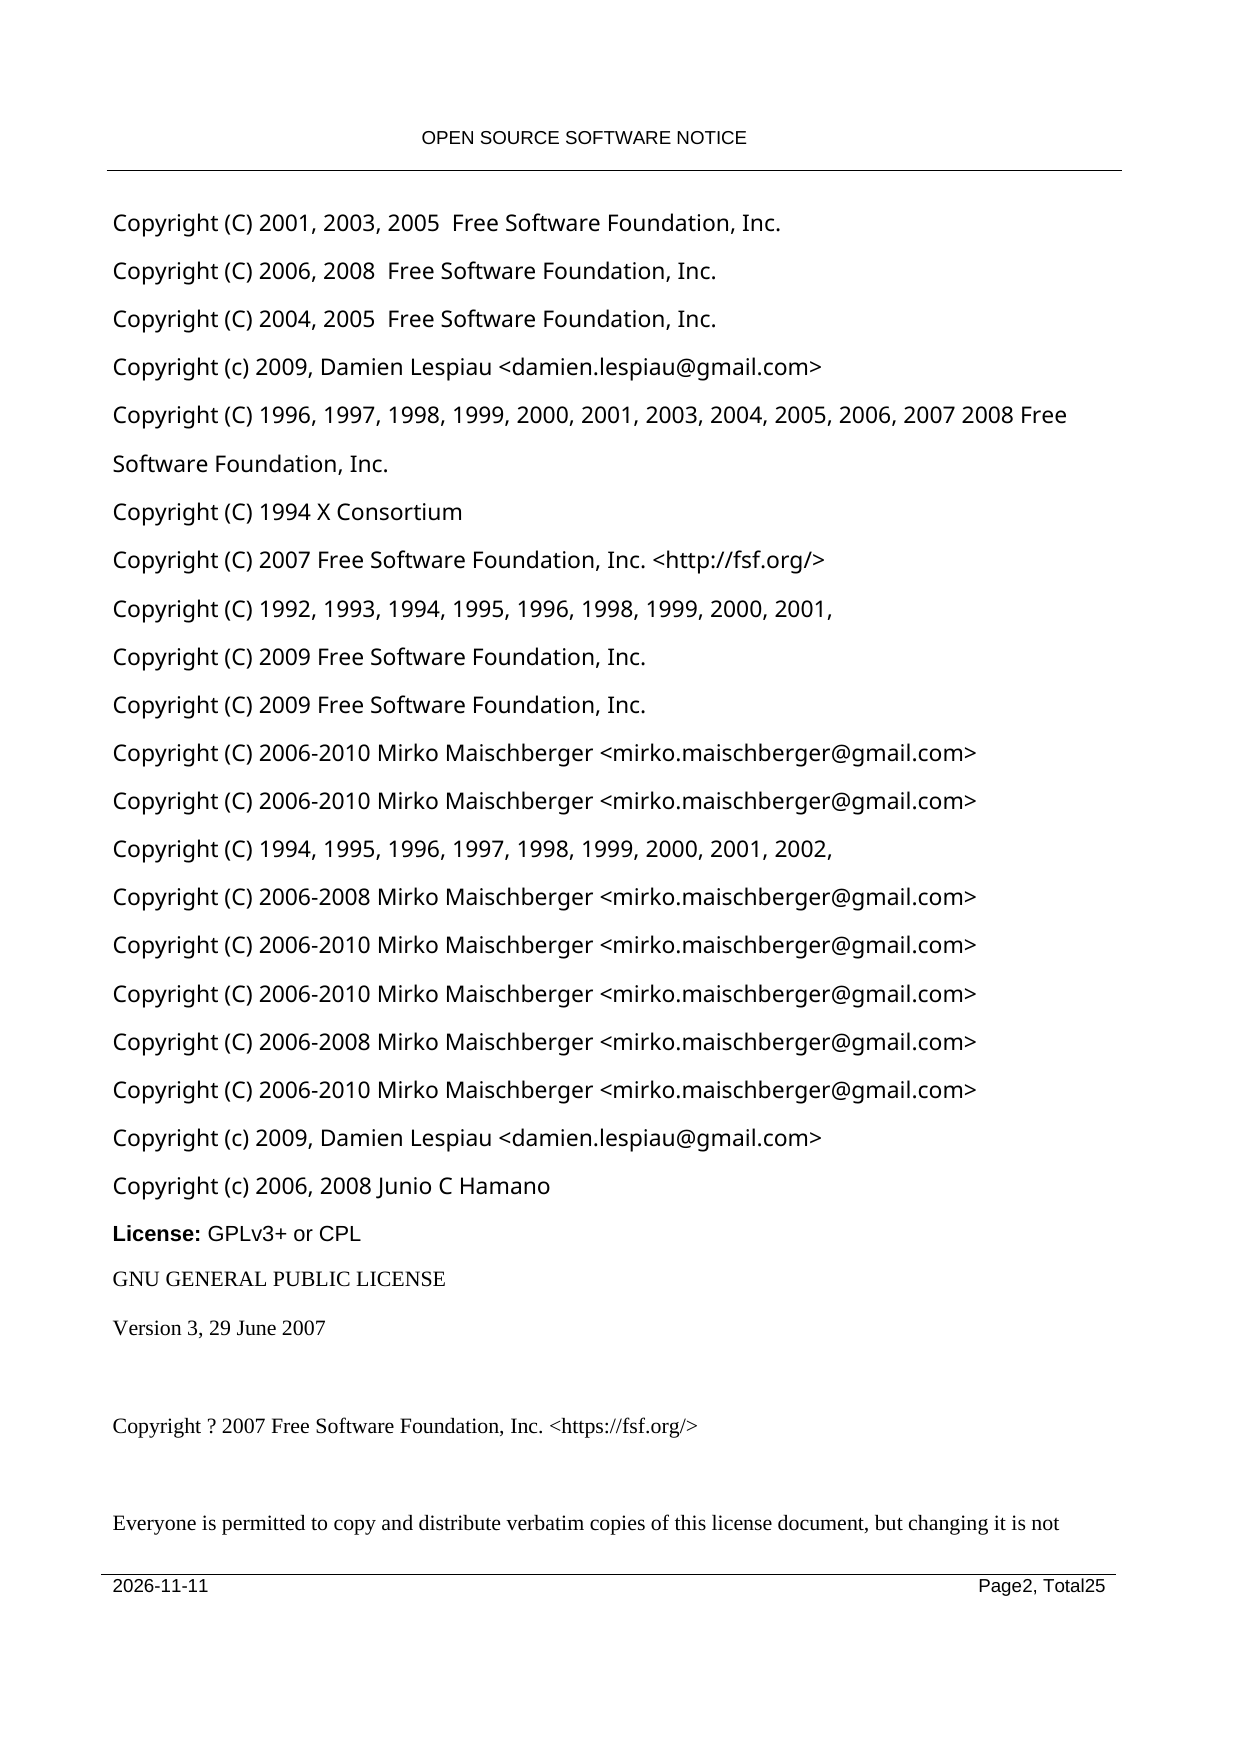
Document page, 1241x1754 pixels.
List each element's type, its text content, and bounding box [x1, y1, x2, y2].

text License: GPLv3+ or CPL [112, 1218, 1128, 1250]
text Copyright (C) 2007 Free Software Foundation, Inc. <http://fsf.org/> [112, 544, 1128, 576]
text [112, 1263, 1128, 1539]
text Copyright (c) 2009, Damien Lespiau <damien.lespiau@gmail.com> [112, 351, 1128, 383]
text Copyright (C) 2001, 2003, 2005 Free Software Foundation, Inc. [112, 206, 1128, 239]
text Copyright (C) 2006-2010 Mirko Maischberger <mirko.maischberger@gmail.com> [112, 784, 1128, 817]
text Copyright (C) 2009 Free Software Foundation, Inc. [112, 640, 1128, 673]
text Copyright (C) 2006-2010 Mirko Maischberger <mirko.maischberger@gmail.com> [112, 977, 1128, 1009]
text Copyright (C) 2004, 2005 Free Software Foundation, Inc. [112, 303, 1128, 335]
text Copyright (C) 2006-2010 Mirko Maischberger <mirko.maischberger@gmail.com> [112, 736, 1128, 769]
text Copyright (C) 2006-2010 Mirko Maischberger <mirko.maischberger@gmail.com> [112, 929, 1128, 961]
text Copyright (c) 2009, Damien Lespiau <damien.lespiau@gmail.com> [112, 1121, 1128, 1154]
text Copyright (C) 2006, 2008 Free Software Foundation, Inc. [112, 254, 1128, 287]
text Copyright (C) 1994, 1995, 1996, 1997, 1998, 1999, 2000, 2001, 2002, [112, 833, 1128, 865]
text Copyright (c) 2006, 2008 Junio C Hamano [112, 1169, 1128, 1202]
text Copyright (C) 2006-2010 Mirko Maischberger <mirko.maischberger@gmail.com> [112, 1073, 1128, 1106]
text Copyright (C) 1994 X Consortium [112, 496, 1128, 528]
text Copyright (C) 2006-2008 Mirko Maischberger <mirko.maischberger@gmail.com> [112, 881, 1128, 913]
text Copyright (C) 2006-2008 Mirko Maischberger <mirko.maischberger@gmail.com> [112, 1025, 1128, 1058]
text Copyright (C) 1996, 1997, 1998, 1999, 2000, 2001, 2003, 2004, 2005, 2006, 2007 2008 Free Software Foundation, Inc. [112, 399, 1128, 480]
text Copyright (C) 2009 Free Software Foundation, Inc. [112, 688, 1128, 721]
text Copyright (C) 1992, 1993, 1994, 1995, 1996, 1998, 1999, 2000, 2001, [112, 592, 1128, 624]
